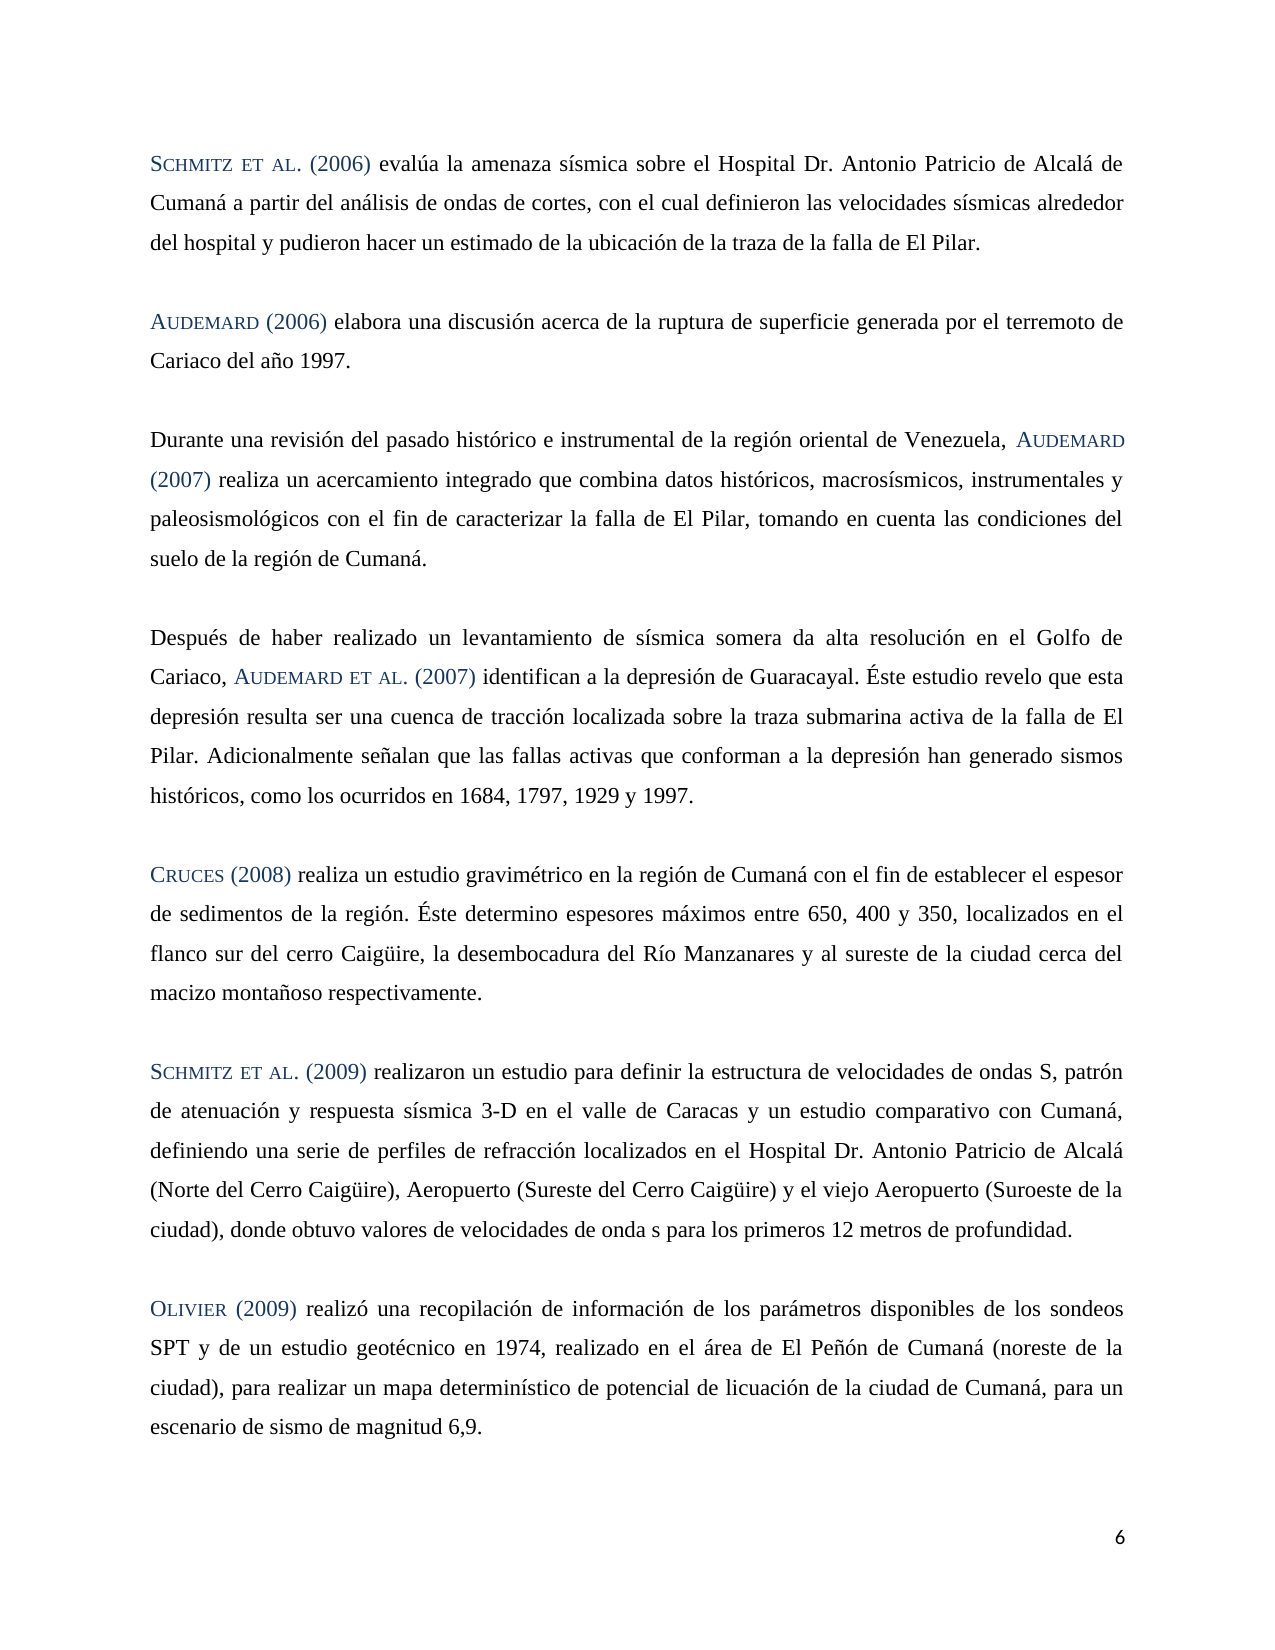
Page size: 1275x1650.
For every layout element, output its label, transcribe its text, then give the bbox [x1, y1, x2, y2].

text Audemard (2006) elabora una discusión acerca de la ruptura de superficie generada por el terremoto de Cariaco del año 1997. [150, 308, 1125, 374]
text Schmitz et al. (2009) realizaron un estudio para definir la estructura de velocidades de ondas S, patrón de atenuación y respuesta sísmica 3-D en el valle de Caracas y un estudio comparativo con Cumaná, definiendo una serie de perfiles de refracción localizados en el Hospital Dr. Antonio Patricio de Alcalá (Norte del Cerro Caigüire), Aeropuerto (Sureste del Cerro Caigüire) y el viejo Aeropuerto (Suroeste de la ciudad), donde obtuvo valores de velocidades de onda s para los primeros 12 metros de profundidad. [150, 1058, 1125, 1242]
text Schmitz et al. (2006) evalúa la amenaza sísmica sobre el Hospital Dr. Antonio Patricio de Alcalá de Cumaná a partir del análisis de ondas de cortes, con el cual definieron las velocidades sísmicas alrededor del hospital y pudieron hacer un estimado de la ubicación de la traza de la falla de El Pilar. [150, 150, 1125, 255]
text Durante una revisión del pasado histórico e instrumental de la región oriental de Venezuela, Audemard (2007) realiza un acercamiento integrado que combina datos históricos, macrosísmicos, instrumentales y paleosismológicos con el fin de caracterizar la falla de El Pilar, tomando en cuenta las condiciones del suelo de la región de Cumaná. [150, 426, 1125, 571]
text Olivier (2009) realizó una recopilación de información de los parámetros disponibles de los sondeos SPT y de un estudio geotécnico en 1974, realizado en el área de El Peñón de Cumaná (noreste de la ciudad), para realizar un mapa determinístico de potencial de licuación de la ciudad de Cumaná, para un escenario de sismo de magnitud 6,9. [150, 1295, 1125, 1440]
text Después de haber realizado un levantamiento de sísmica somera da alta resolución en el Golfo de Cariaco, Audemard et al. (2007) identifican a la depresión de Guaracayal. Éste estudio revelo que esta depresión resulta ser una cuenca de tracción localizada sobre la traza submarina activa de la falla de El Pilar. Adicionalmente señalan que las fallas activas que conforman a la depresión han generado sismos históricos, como los ocurridos en 1684, 1797, 1929 y 1997. [150, 624, 1125, 808]
text Cruces (2008) realiza un estudio gravimétrico en la región de Cumaná con el fin de establecer el espesor de sedimentos de la región. Éste determino espesores máximos entre 650, 400 y 350, localizados en el flanco sur del cerro Caigüire, la desembocadura del Río Manzanares y al sureste de la ciudad cerca del macizo montañoso respectivamente. [150, 861, 1125, 1005]
